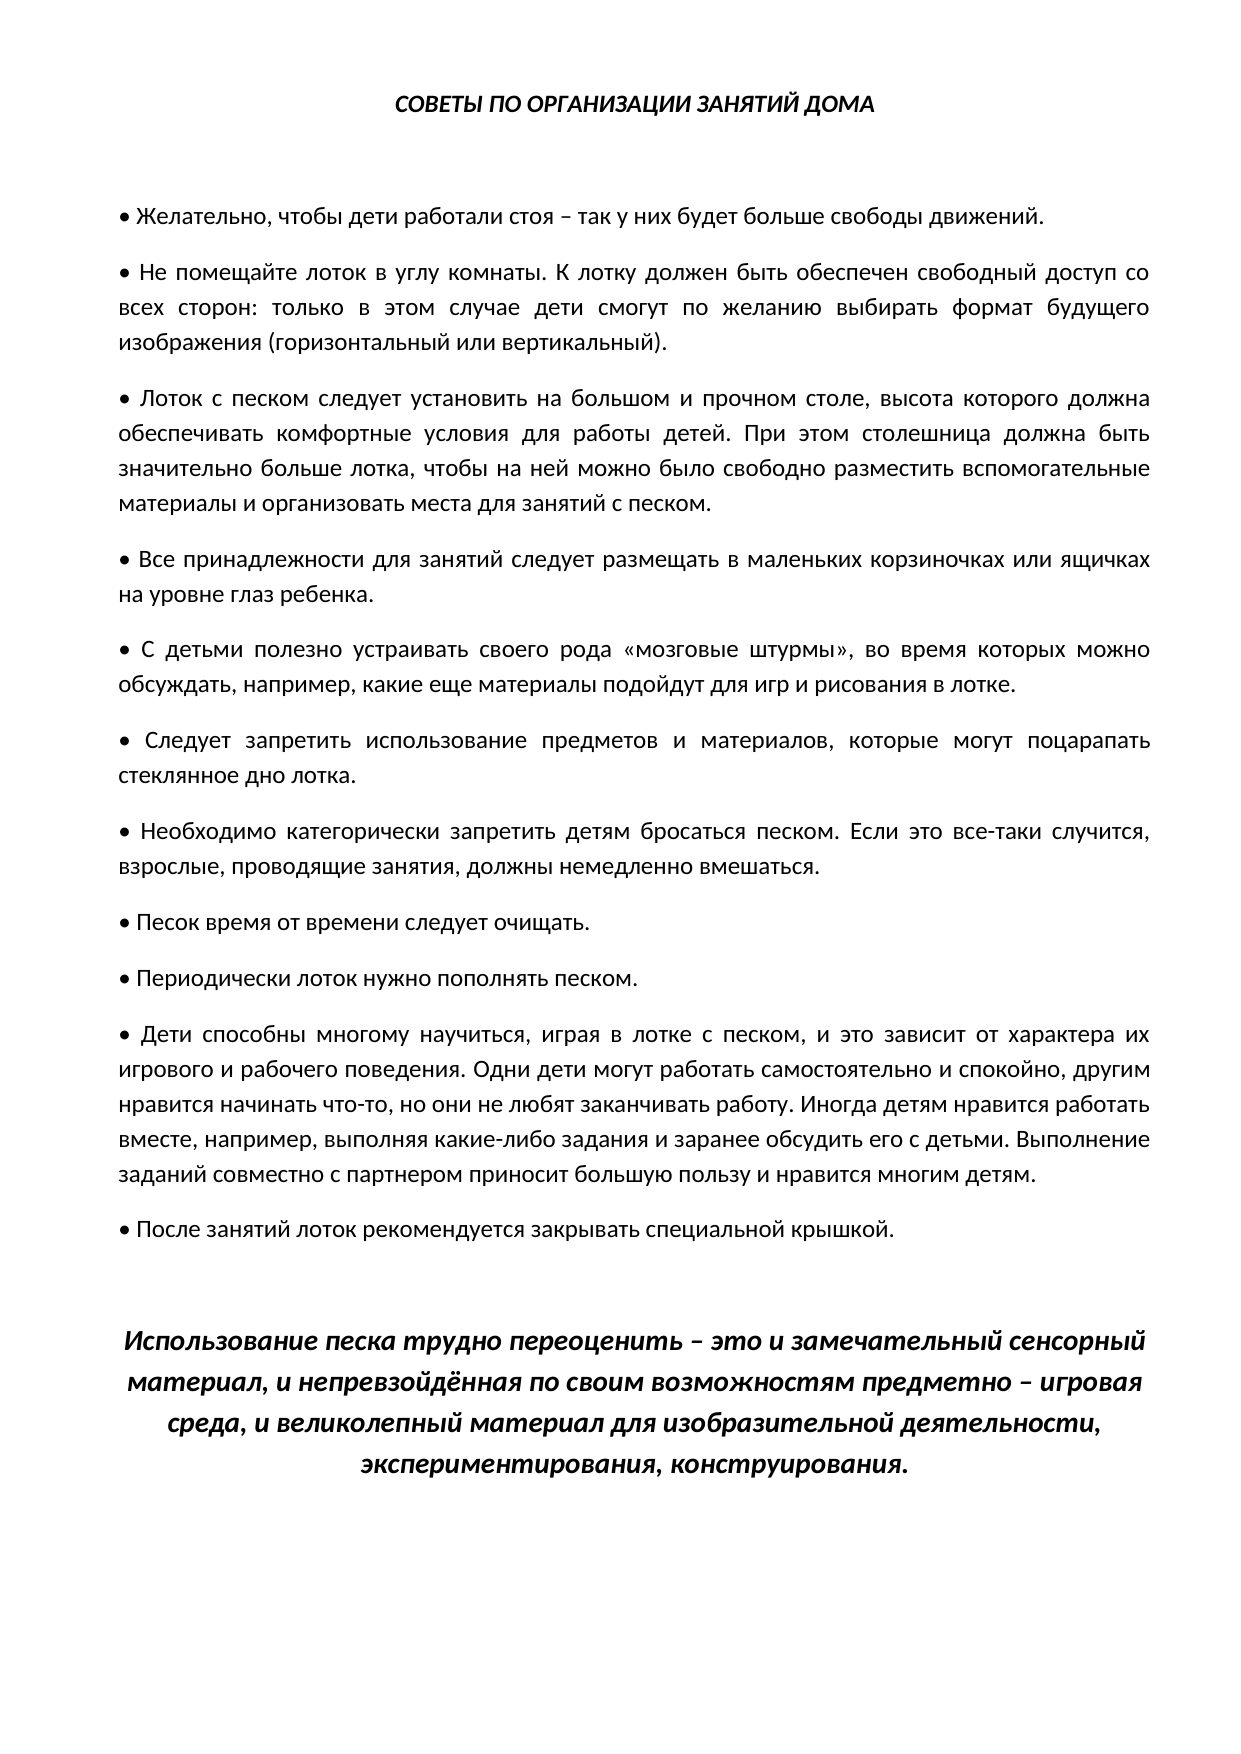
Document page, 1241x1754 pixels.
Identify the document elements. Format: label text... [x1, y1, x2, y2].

text • С детьми полезно устраивать своего рода «мозговые штурмы», во время которых можно обсуждать, например, какие еще материалы подойдут для игр и рисования в лотке. [118, 634, 1152, 699]
text • Периодически лоток нужно пополнять песком. [118, 962, 1152, 992]
text • Все принадлежности для занятий следует размещать в маленьких корзиночках или ящичках на уровне глаз ребенка. [118, 543, 1152, 608]
text • Следует запретить использование предметов и материалов, которые могут поцарапать стеклянное дно лотка. [118, 724, 1152, 790]
text Использование песка трудно переоценить – это и замечательный сенсорный материал, и непревзойдённая по своим возможностям предметно – игровая среда, и великолепный материал для изобразительной деятельности, экспериментирования, конструирования. [118, 1322, 1152, 1481]
text • Дети способны многому научиться, играя в лотке с песком, и это зависит от характера их игрового и рабочего поведения. Одни дети могут работать самостоятельно и спокойно, другим нравится начинать что-то, но они не любят заканчивать работу. Иногда детям нравится работать вместе, например, выполняя какие-либо задания и заранее обсудить его с детьми. Выполнение заданий совместно с партнером приносит большую пользу и нравится многим детям. [118, 1018, 1152, 1188]
text • Лоток с песком следует установить на большом и прочном столе, высота которого должна обеспечивать комфортные условия для работы детей. При этом столешница должна быть значительно больше лотка, чтобы на ней можно было свободно разместить вспомогательные материалы и организовать места для занятий с песком. [118, 382, 1152, 517]
text • Желательно, чтобы дети работали стоя – так у них будет больше свободы движений. [118, 200, 1152, 231]
text СОВЕТЫ ПО ОРГАНИЗАЦИИ ЗАНЯТИЙ ДОМА [118, 89, 1152, 119]
text • Песок время от времени следует очищать. [118, 906, 1152, 937]
text • Не помещайте лоток в углу комнаты. К лотку должен быть обеспечен свободный доступ со всех сторон: только в этом случае дети смогут по желанию выбирать формат будущего изображения (горизонтальный или вертикальный). [118, 256, 1152, 357]
text • После занятий лоток рекомендуется закрывать специальной крышкой. [118, 1214, 1152, 1244]
text • Необходимо категорически запретить детям бросаться песком. Если это все-таки случится, взрослые, проводящие занятия, должны немедленно вмешаться. [118, 815, 1152, 881]
